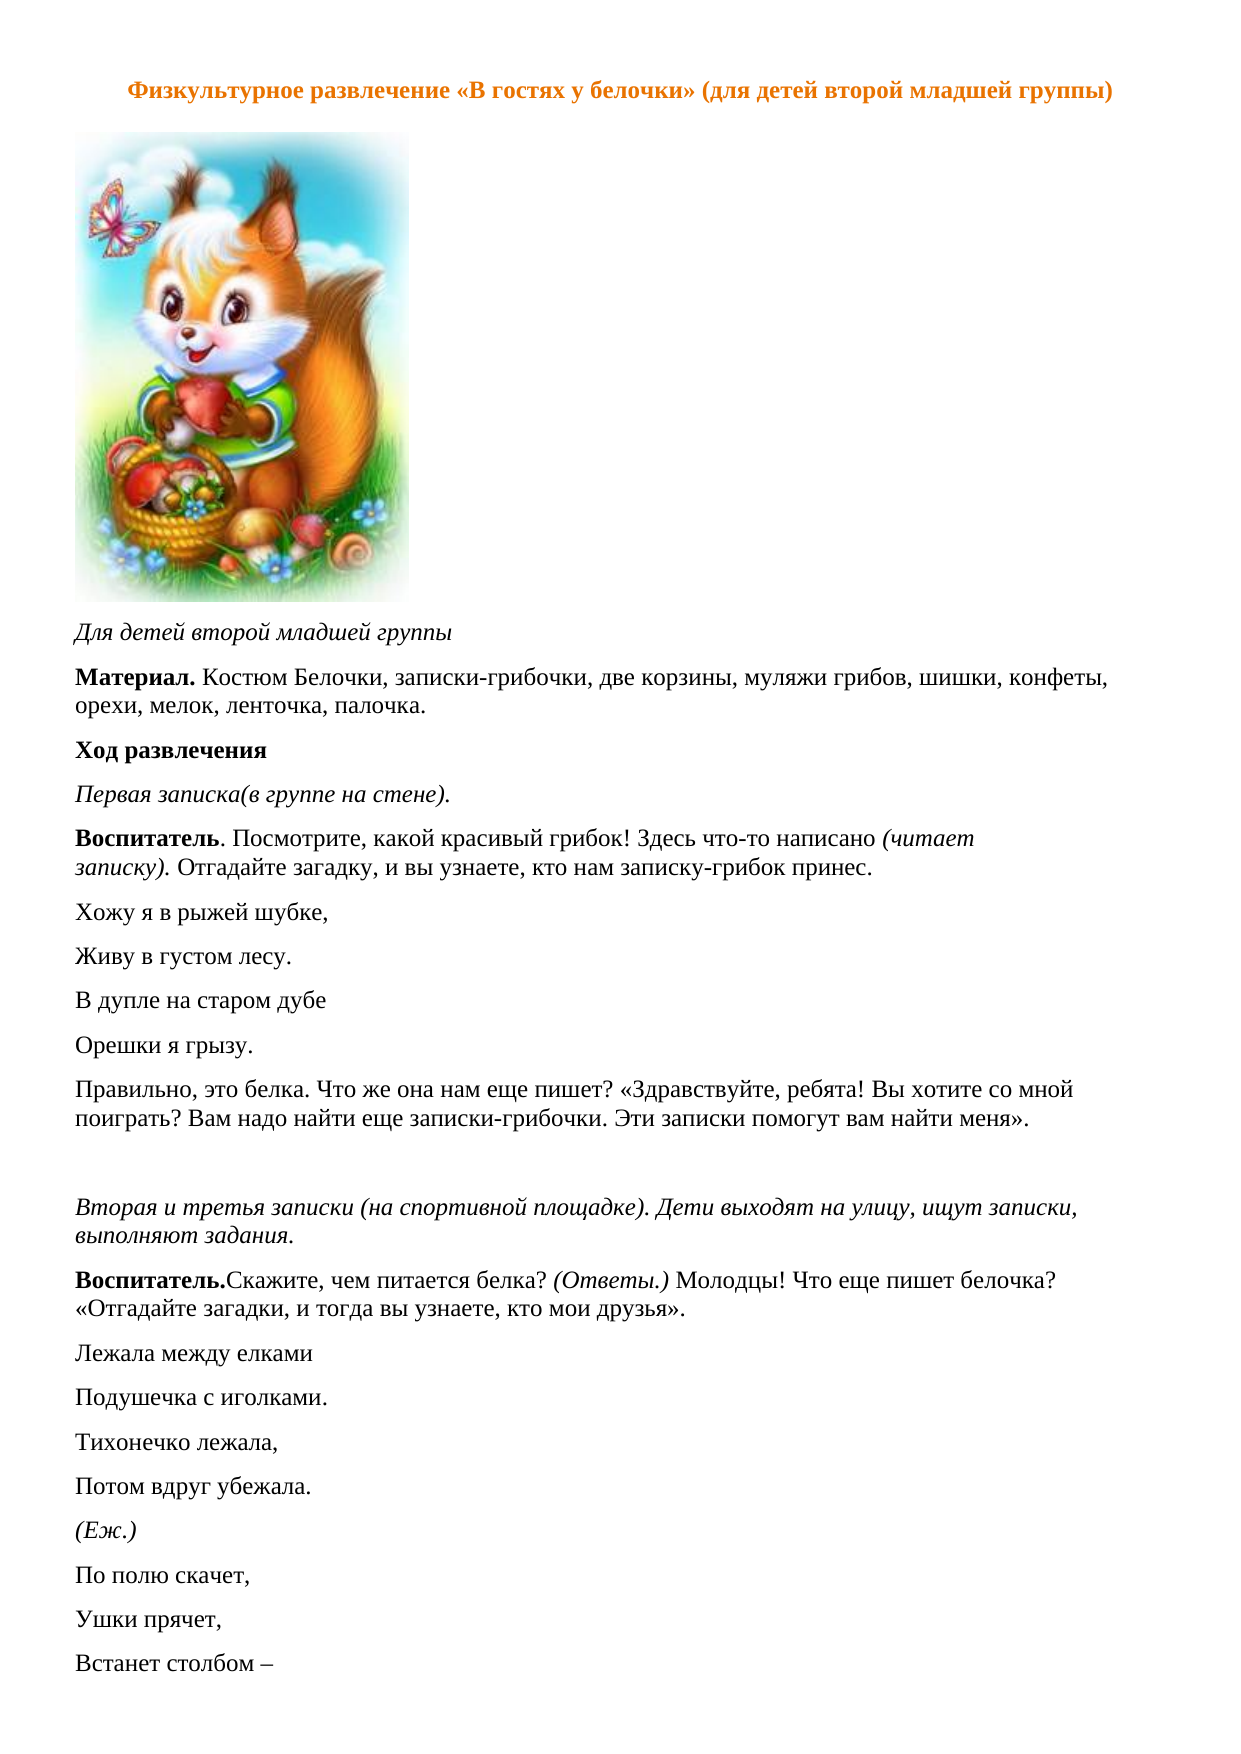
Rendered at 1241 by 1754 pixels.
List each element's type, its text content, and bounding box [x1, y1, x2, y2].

text Материал. Костюм Белочки, записки-грибочки, две корзины, муляжи грибов, шишки, конфеты, орехи, мелок, ленточка, палочка. [75, 662, 1165, 719]
picture [75, 132, 409, 602]
text (Еж.) [75, 1515, 1165, 1544]
text Воспитатель.Скажите, чем питается белка? (Ответы.) Молодцы! Что еще пишет белочка? «Отгадайте загадки, и тогда вы узнаете, кто мои друзья». [75, 1265, 1165, 1322]
text Подушечка с иголками. [75, 1382, 1165, 1411]
text Первая записка(в группе на стене). [75, 779, 1165, 808]
text Живу в густом лесу. [75, 941, 1165, 970]
text Лежала между елками [75, 1338, 1165, 1367]
text Воспитатель. Посмотрите, какой красивый грибок! Здесь что-то написано (читает записку). Отгадайте загадку, и вы узнаете, кто нам записку-грибок принес. [75, 823, 1165, 881]
text Встанет столбом – [75, 1648, 1165, 1677]
text Тихонечко лежала, [75, 1427, 1165, 1455]
text Ушки прячет, [75, 1604, 1165, 1633]
text В дупле на старом дубе [75, 985, 1165, 1014]
text Потом вдруг убежала. [75, 1471, 1165, 1500]
text Ход развлечения [75, 735, 1165, 763]
text Вторая и третья записки (на спортивной площадке). Дети выходят на улицу, ищут записки, выполняют задания. [75, 1192, 1165, 1249]
text Для детей второй младшей группы [75, 617, 1165, 646]
text Хожу я в рыжей шубке, [75, 897, 1165, 925]
text Правильно, это белка. Что же она нам еще пишет? «Здравствуйте, ребята! Вы хотите со мной поиграть? Вам надо найти еще записки-грибочки. Эти записки помогут вам найти меня». [75, 1074, 1165, 1132]
text Орешки я грызу. [75, 1030, 1165, 1058]
text По полю скачет, [75, 1560, 1165, 1588]
text Физкультурное развлечение «В гостях у белочки» (для детей второй младшей группы) [75, 75, 1165, 104]
